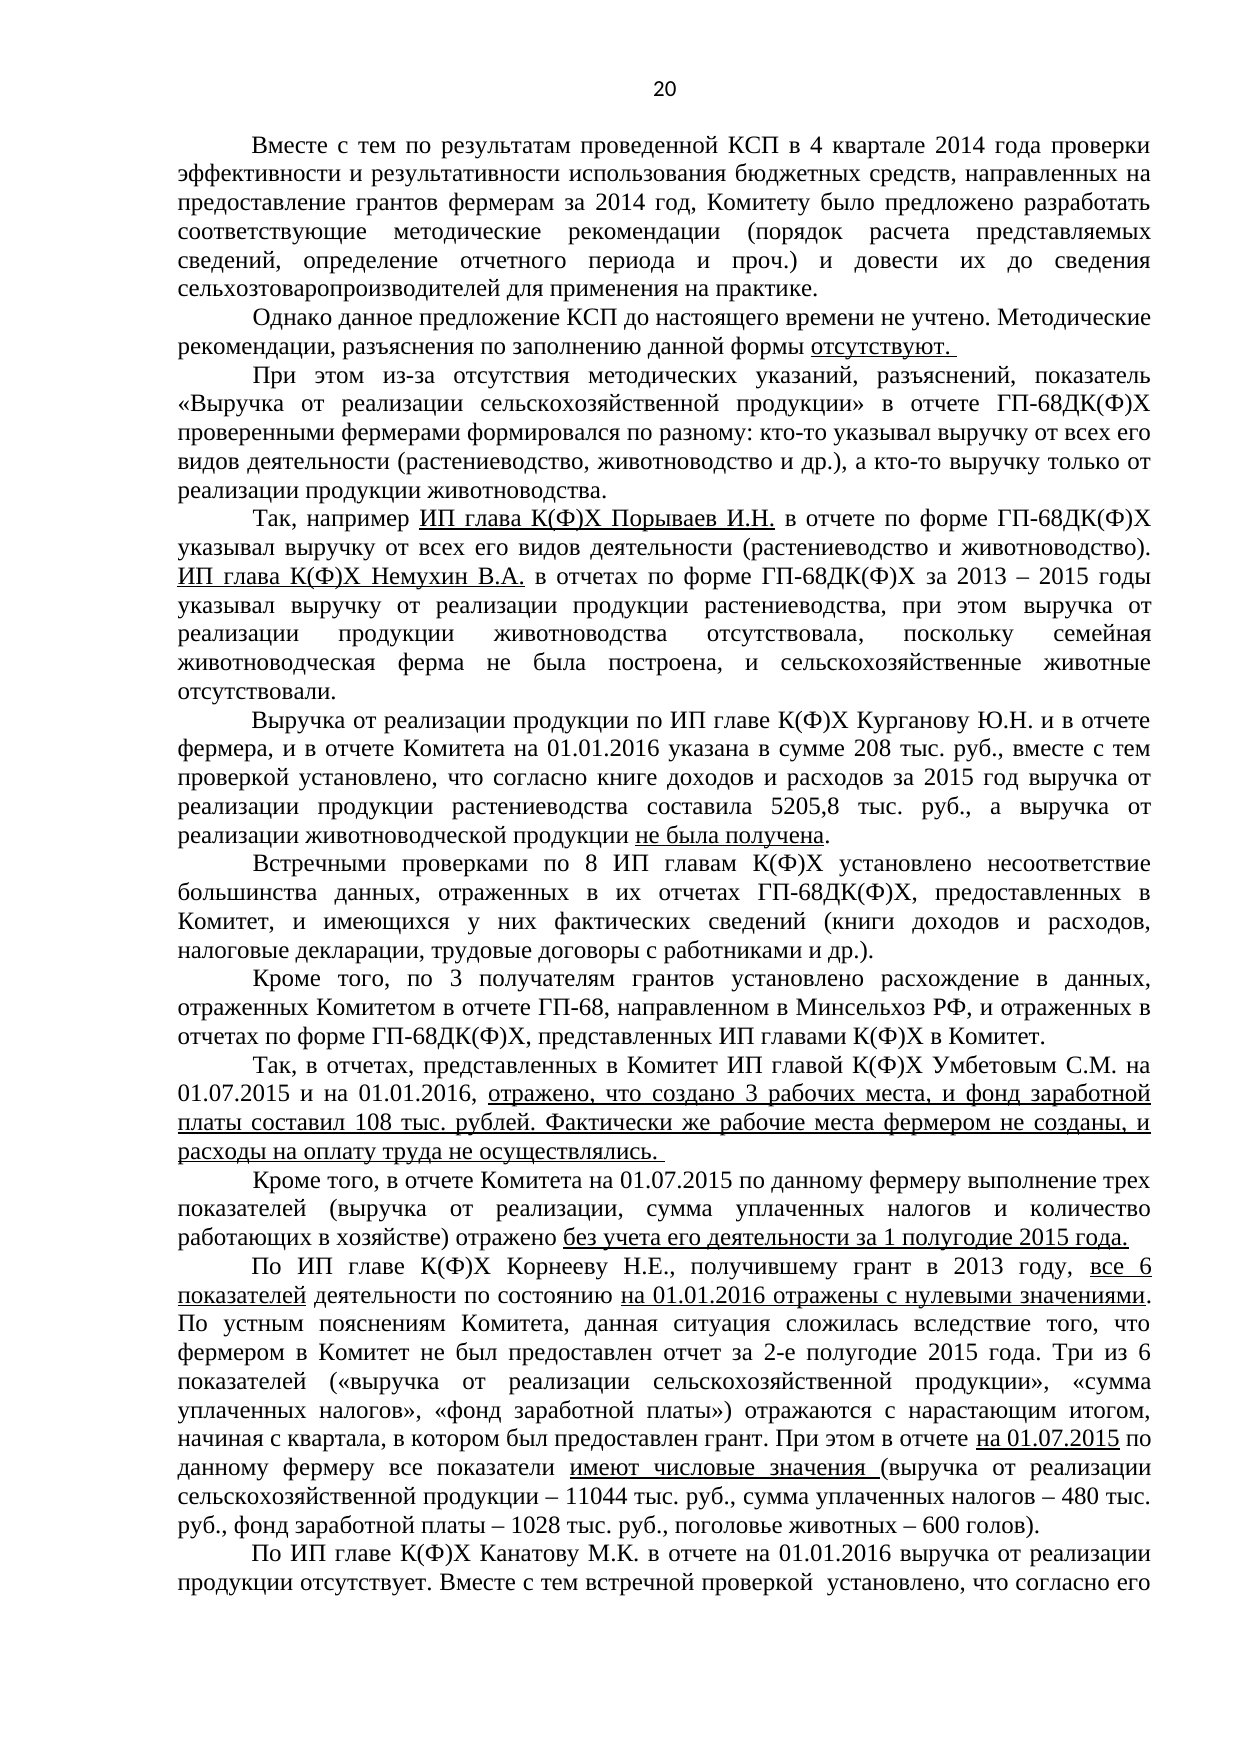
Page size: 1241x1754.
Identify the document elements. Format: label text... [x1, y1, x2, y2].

text Встречными проверками по 8 ИП главам К(Ф)Х установлено несоответствие большинства данных, отраженных в их отчетах ГП-68ДК(Ф)Х, предоставленных в Комитет, и имеющихся у них фактических сведений (книги доходов и расходов, налоговые декларации, трудовые договоры с работниками и др.). [177, 848, 1152, 963]
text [177, 1538, 1152, 1596]
text Так, в отчетах, представленных в Комитет ИП главой К(Ф)Х Умбетовым С.М. на 01.07.2015 и на 01.01.2016, отражено, что создано 3 рабочих места, и фонд заработной платы составил 108 тыс. рублей. Фактически же рабочие места фермером не созданы, и расходы на оплату труда не осуществлялись. [177, 1050, 1152, 1165]
text Выручка от реализации продукции по ИП главе К(Ф)Х Курганову Ю.Н. и в отчете фермера, и в отчете Комитета на 01.01.2016 указана в сумме 208 тыс. руб., вместе с тем проверкой установлено, что согласно книге доходов и расходов за 2015 год выручка от реализации продукции растениеводства составила 5205,8 тыс. руб., а выручка от реализации животноводческой продукции не была получена. [177, 705, 1152, 848]
text Кроме того, по 3 получателям грантов установлено расхождение в данных, отраженных Комитетом в отчете ГП-68, направленном в Минсельхоз РФ, и отраженных в отчетах по форме ГП-68ДК(Ф)Х, представленных ИП главами К(Ф)Х в Комитет. [177, 963, 1152, 1050]
text Однако данное предложение КСП до настоящего времени не учтено. Методические рекомендации, разъяснения по заполнению данной формы отсутствуют. [177, 302, 1152, 360]
text Кроме того, в отчете Комитета на 01.07.2015 по данному фермеру выполнение трех показателей (выручка от реализации, сумма уплаченных налогов и количество работающих в хозяйстве) отражено без учета его деятельности за 1 полугодие 2015 года. [177, 1165, 1152, 1251]
text По ИП главе К(Ф)Х Корнееву Н.Е., получившему грант в 2013 году, все 6 показателей деятельности по состоянию на 01.01.2016 отражены с нулевыми значениями. По устным пояснениям Комитета, данная ситуация сложилась вследствие того, что фермером в Комитет не был предоставлен отчет за 2-е полугодие 2015 года. Три из 6 показателей («выручка от реализации сельскохозяйственной продукции», «сумма уплаченных налогов», «фонд заработной платы») отражаются с нарастающим итогом, начиная с квартала, в котором был предоставлен грант. При этом в отчете на 01.07.2015 по данному фермеру все показатели имеют числовые значения (выручка от реализации сельскохозяйственной продукции – 11044 тыс. руб., сумма уплаченных налогов – 480 тыс. руб., фонд заработной платы – 1028 тыс. руб., поголовье животных – 600 голов). [177, 1251, 1152, 1538]
text Так, например ИП глава К(Ф)Х Порываев И.Н. в отчете по форме ГП-68ДК(Ф)Х указывал выручку от всех его видов деятельности (растениеводство и животноводство). ИП глава К(Ф)Х Немухин В.А. в отчетах по форме ГП-68ДК(Ф)Х за 2013 – 2015 годы указывал выручку от реализации продукции растениеводства, при этом выручка от реализации продукции животноводства отсутствовала, поскольку семейная животноводческая ферма не была построена, и сельскохозяйственные животные отсутствовали. [177, 503, 1152, 705]
text Вместе с тем по результатам проведенной КСП в 4 квартале 2014 года проверки эффективности и результативности использования бюджетных средств, направленных на предоставление грантов фермерам за 2014 год, Комитету было предложено разработать соответствующие методические рекомендации (порядок расчета представляемых сведений, определение отчетного периода и проч.) и довести их до сведения сельхозтоваропроизводителей для применения на практике. [177, 130, 1152, 302]
list При этом из-за отсутствия методических указаний, разъяснений, показатель «Выручка от реализации сельскохозяйственной продукции» в отчете ГП-68ДК(Ф)Х проверенными фермерами формировался по разному: кто-то указывал выручку от всех его видов деятельности (растениеводство, животноводство и др.), а кто-то выручку только от реализации продукции животноводства. [177, 360, 1152, 503]
